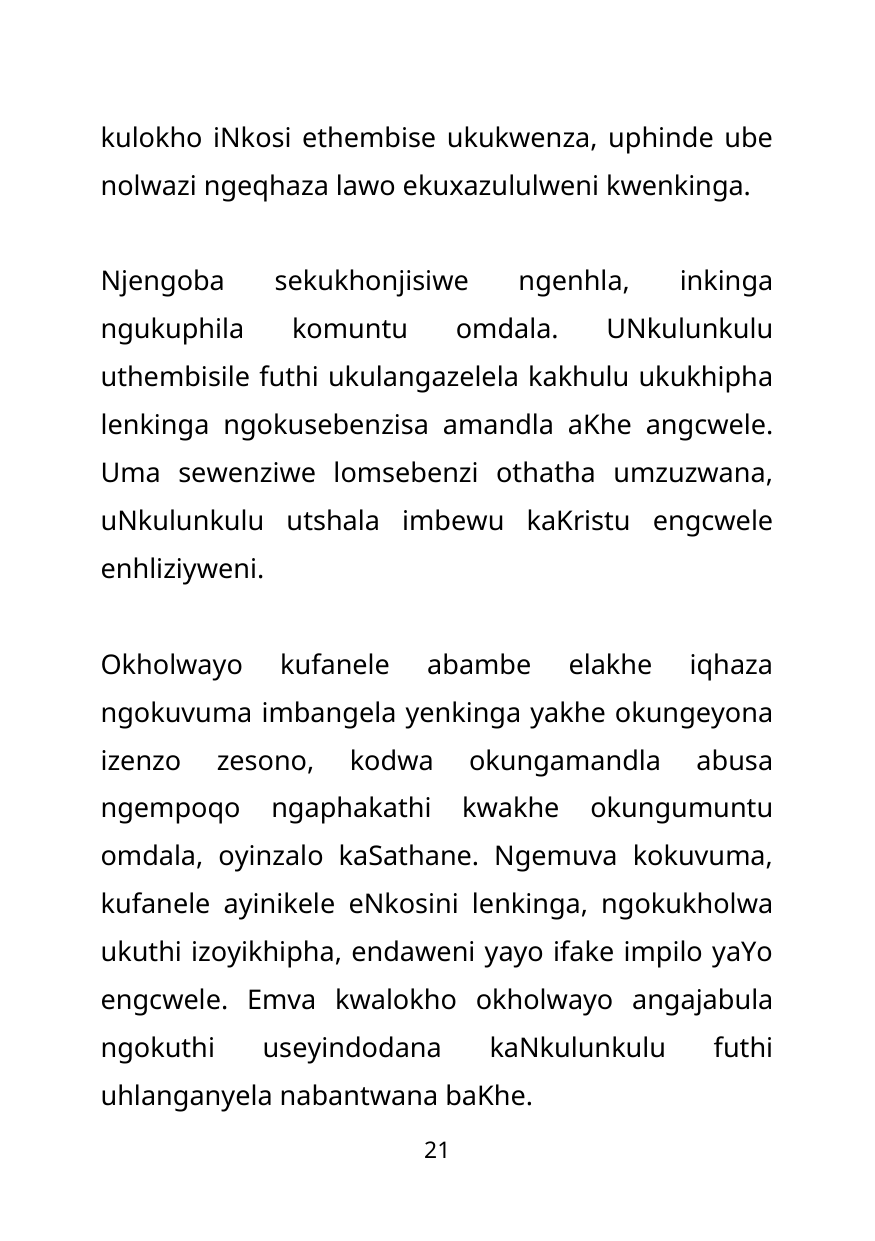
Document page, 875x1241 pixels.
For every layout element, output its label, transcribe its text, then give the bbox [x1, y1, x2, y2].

text Okholwayo kufanele abambe elakhe iqhaza ngokuvuma imbangela yenkinga yakhe okungeyona izenzo zesono, kodwa okungamandla abusa ngempoqo ngaphakathi kwakhe okungumuntu omdala, oyinzalo kaSathane. Ngemuva kokuvuma, kufanele ayinikele eNkosini lenkinga, ngokukholwa ukuthi izoyikhipha, endaweni yayo ifake impilo yaYo engcwele. Emva kwalokho okholwayo angajabula ngokuthi useyindodana kaNkulunkulu futhi uhlanganyela nabantwana baKhe. [100, 645, 774, 1113]
text Njengoba sekukhonjisiwe ngenhla, inkinga ngukuphila komuntu omdala. UNkulunkulu uthembisile futhi ukulangazelela kakhulu ukukhipha lenkinga ngokusebenzisa amandla aKhe angcwele. Uma sewenziwe lomsebenzi othatha umzuzwana, uNkulunkulu utshala imbewu kaKristu engcwele enhliziyweni. [100, 262, 774, 586]
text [100, 118, 774, 203]
